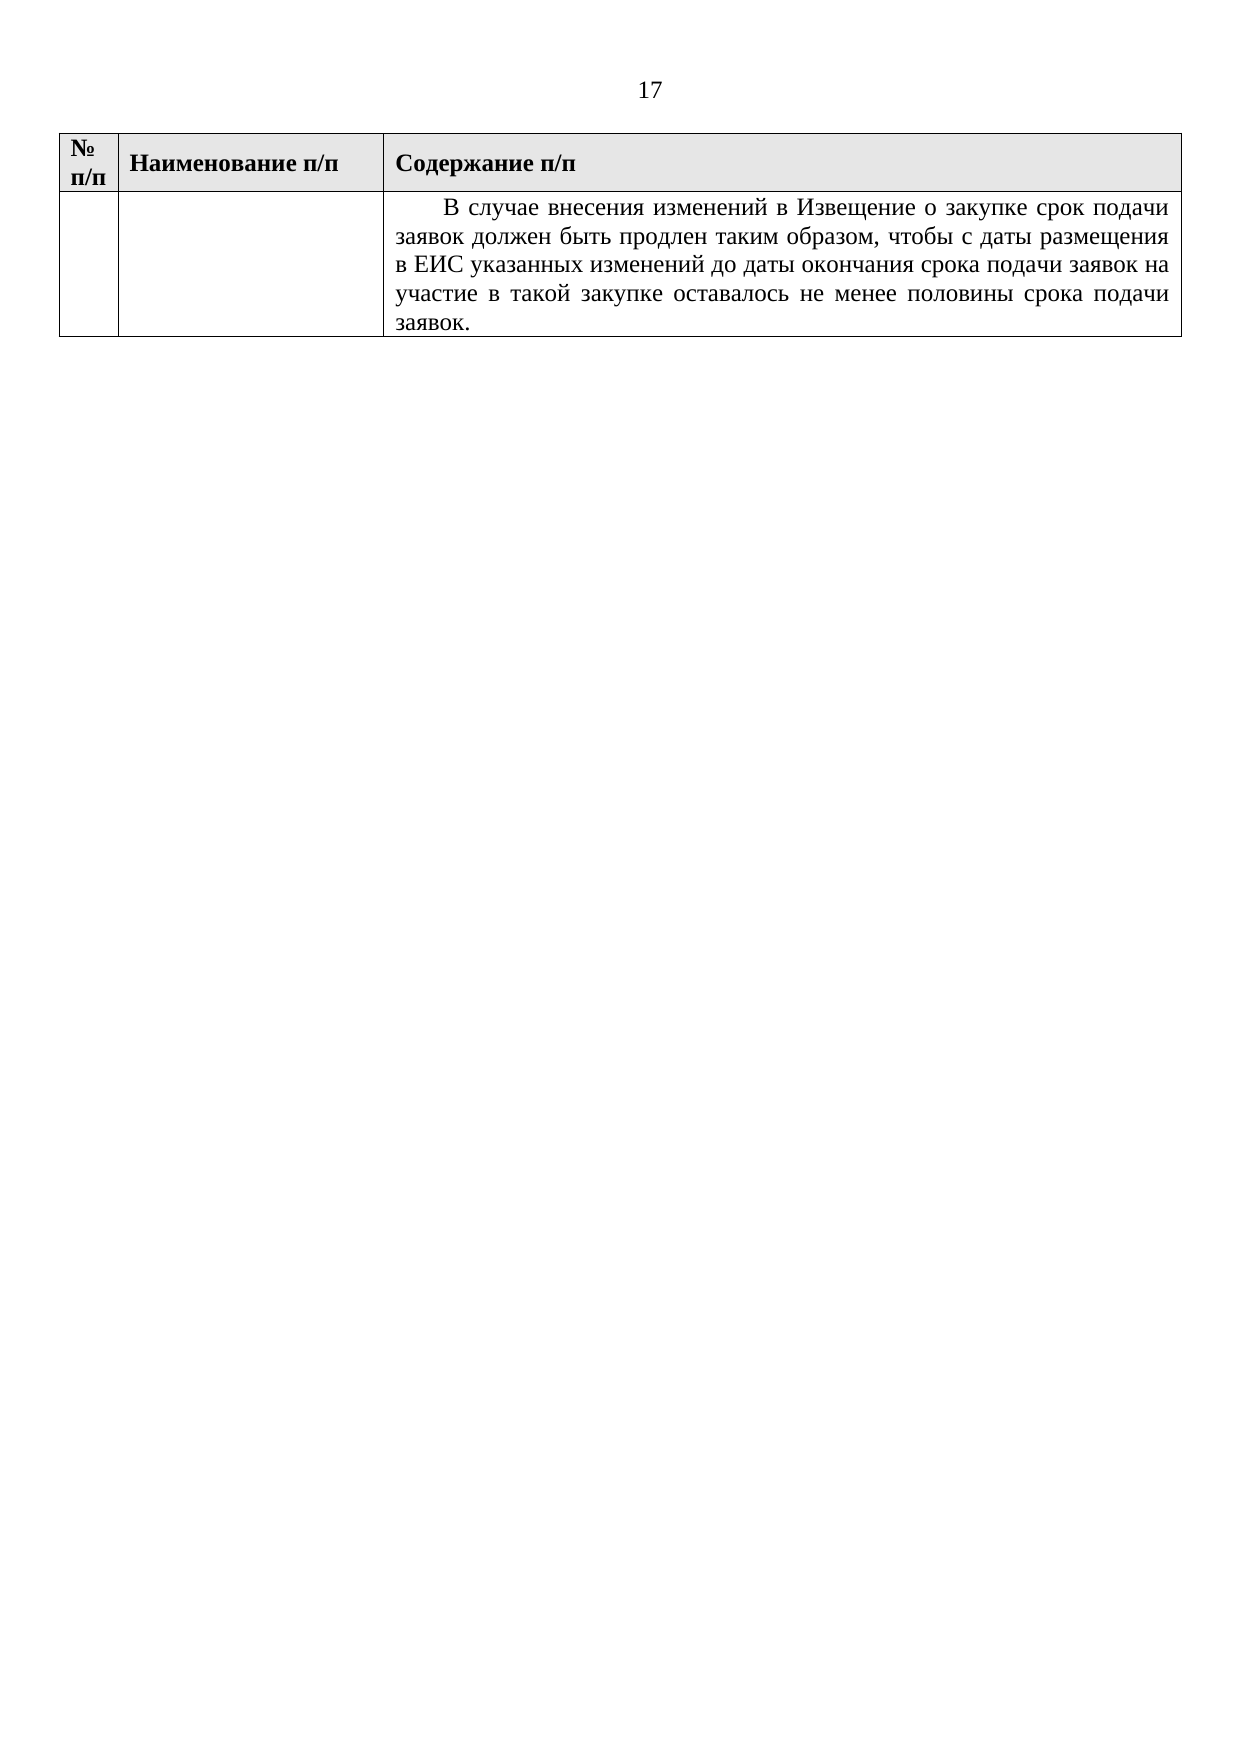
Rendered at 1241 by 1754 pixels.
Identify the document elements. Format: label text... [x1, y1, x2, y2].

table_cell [119, 192, 383, 336]
table_header № п/п [60, 134, 118, 191]
table_header Содержание п/п [384, 134, 1181, 191]
table_header Наименование п/п [119, 134, 383, 191]
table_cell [384, 192, 1181, 336]
table_cell [60, 192, 118, 336]
